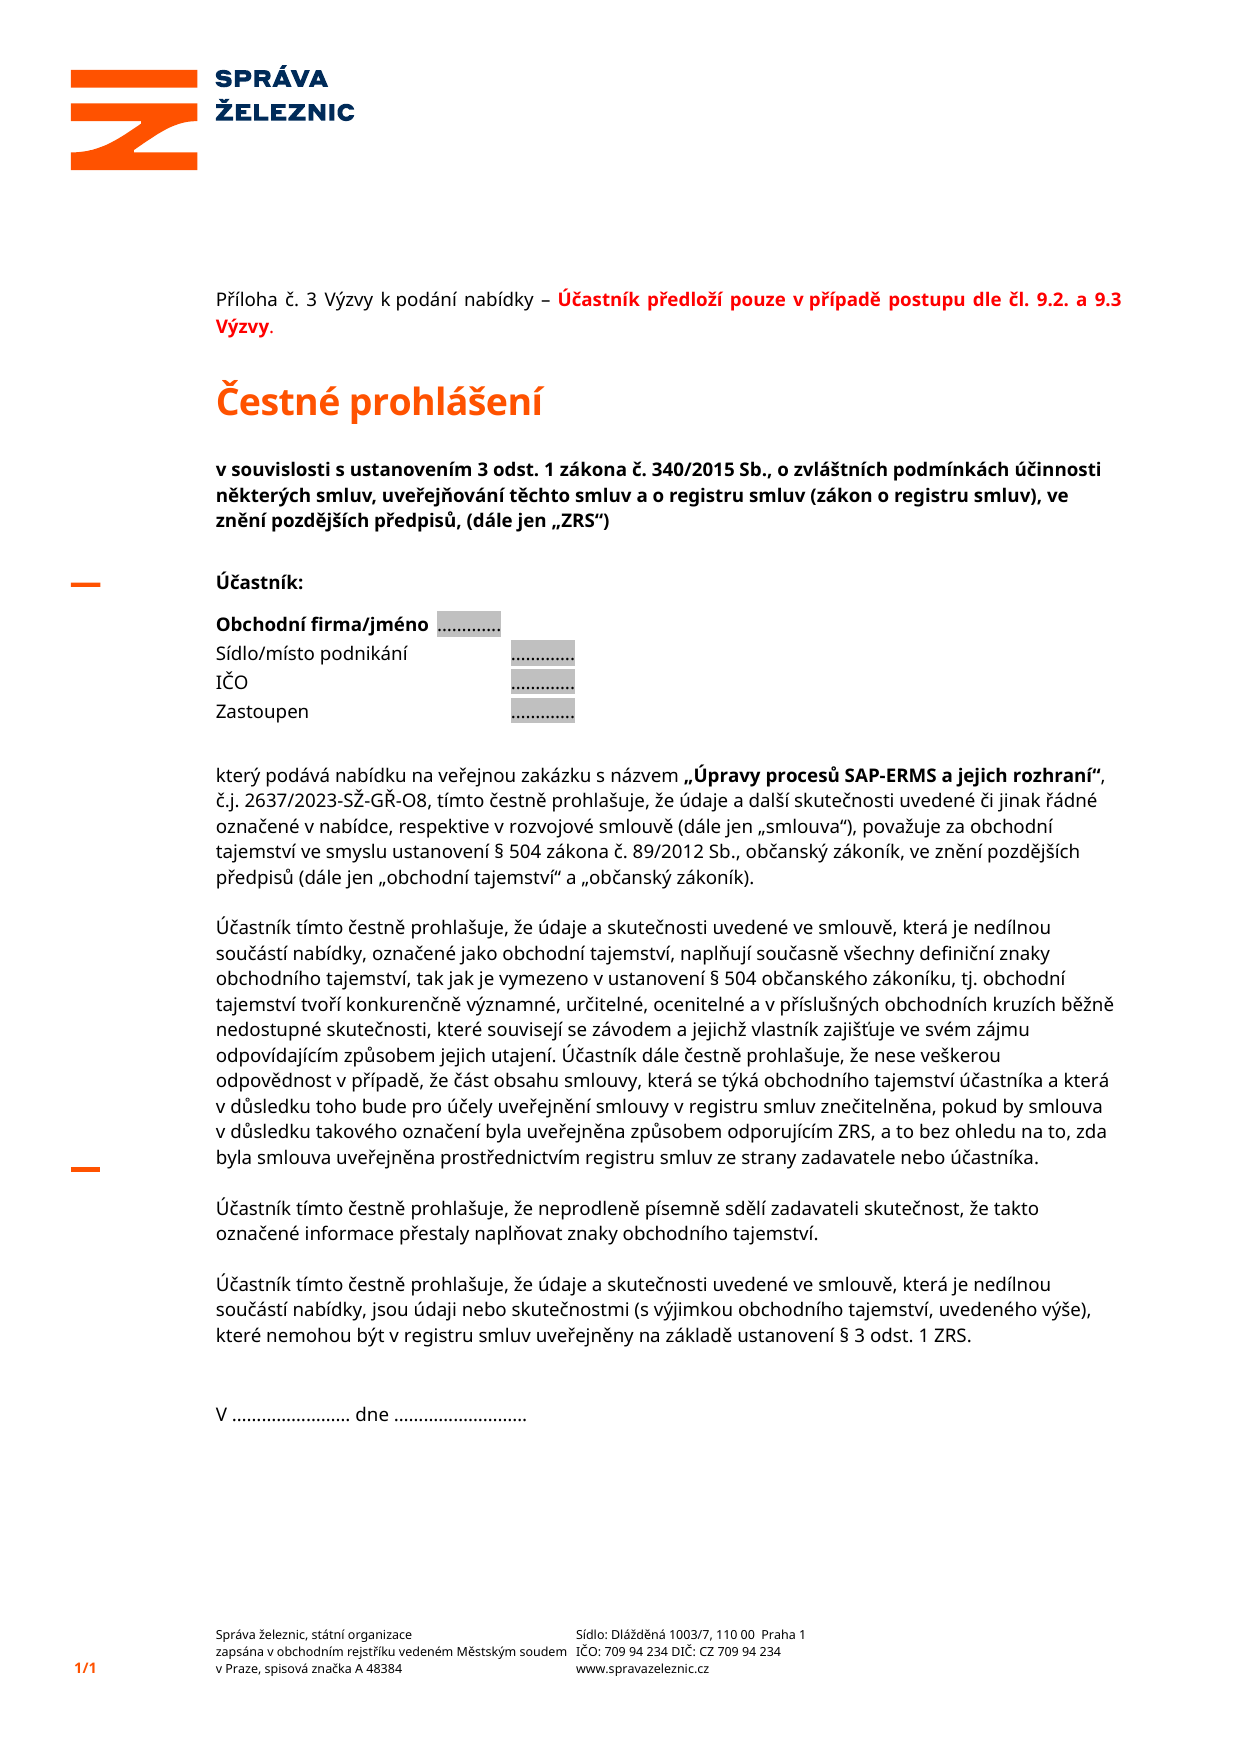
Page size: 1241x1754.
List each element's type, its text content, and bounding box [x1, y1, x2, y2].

text IČO …………. [216, 666, 1122, 695]
subtitle Čestné prohlášení [216, 375, 1122, 426]
text Účastník: [216, 565, 1122, 596]
text Obchodní firma/jméno …………. [216, 608, 1122, 637]
text Účastník tímto čestně prohlašuje, že neprodleně písemně sdělí zadavateli skutečnost, že takto označené informace přestaly naplňovat znaky obchodního tajemství. [216, 1195, 1122, 1246]
text který podává nabídku na veřejnou zakázku s názvem „Úpravy procesů SAP-ERMS a jejich rozhraní“, č.j. 2637/2023-SŽ-GŘ-O8, tímto čestně prohlašuje, že údaje a další skutečnosti uvedené či jinak řádné označené v nabídce, respektive v rozvojové smlouvě (dále jen „smlouva“), považuje za obchodní tajemství ve smyslu ustanovení § 504 zákona č. 89/2012 Sb., občanský zákoník, ve znění pozdějších předpisů (dále jen „obchodní tajemství“ a „občanský zákoník). [216, 762, 1122, 889]
text Zastoupen …………. [216, 695, 1122, 724]
text Účastník tímto čestně prohlašuje, že údaje a skutečnosti uvedené ve smlouvě, která je nedílnou součástí nabídky, označené jako obchodní tajemství, naplňují současně všechny definiční znaky obchodního tajemství, tak jak je vymezeno v ustanovení § 504 občanského zákoníku, tj. obchodní tajemství tvoří konkurenčně významné, určitelné, ocenitelné a v příslušných obchodních kruzích běžně nedostupné skutečnosti, které souvisejí se závodem a jejichž vlastník zajišťuje ve svém zájmu odpovídajícím způsobem jejich utajení. Účastník dále čestně prohlašuje, že nese veškerou odpovědnost v případě, že část obsahu smlouvy, která se týká obchodního tajemství účastníka a která v důsledku toho bude pro účely uveřejnění smlouvy v registru smluv znečitelněna, pokud by smlouva v důsledku takového označení byla uveřejněna způsobem odporujícím ZRS, a to bez ohledu na to, zda byla smlouva uveřejněna prostřednictvím registru smluv ze strany zadavatele nebo účastníka. [216, 914, 1122, 1170]
text Sídlo/místo podnikání …………. [216, 637, 1122, 666]
text V …………………… dne ……………………… [216, 1398, 1121, 1427]
text v souvislosti s ustanovením 3 odst. 1 zákona č. 340/2015 Sb., o zvláštních podmínkách účinnosti některých smluv, uveřejňování těchto smluv a o registru smluv (zákon o registru smluv), ve znění pozdějších předpisů, (dále jen „ZRS“) [216, 456, 1122, 533]
text Příloha č. 3 Výzvy k podání nabídky – Účastník předloží pouze v případě postupu dle čl. 9.2. a 9.3 Výzvy. [216, 286, 1122, 339]
text Účastník tímto čestně prohlašuje, že údaje a skutečnosti uvedené ve smlouvě, která je nedílnou součástí nabídky, jsou údaji nebo skutečnostmi (s výjimkou obchodního tajemství, uvedeného výše), které nemohou být v registru smluv uveřejněny na základě ustanovení § 3 odst. 1 ZRS. [216, 1271, 1122, 1347]
